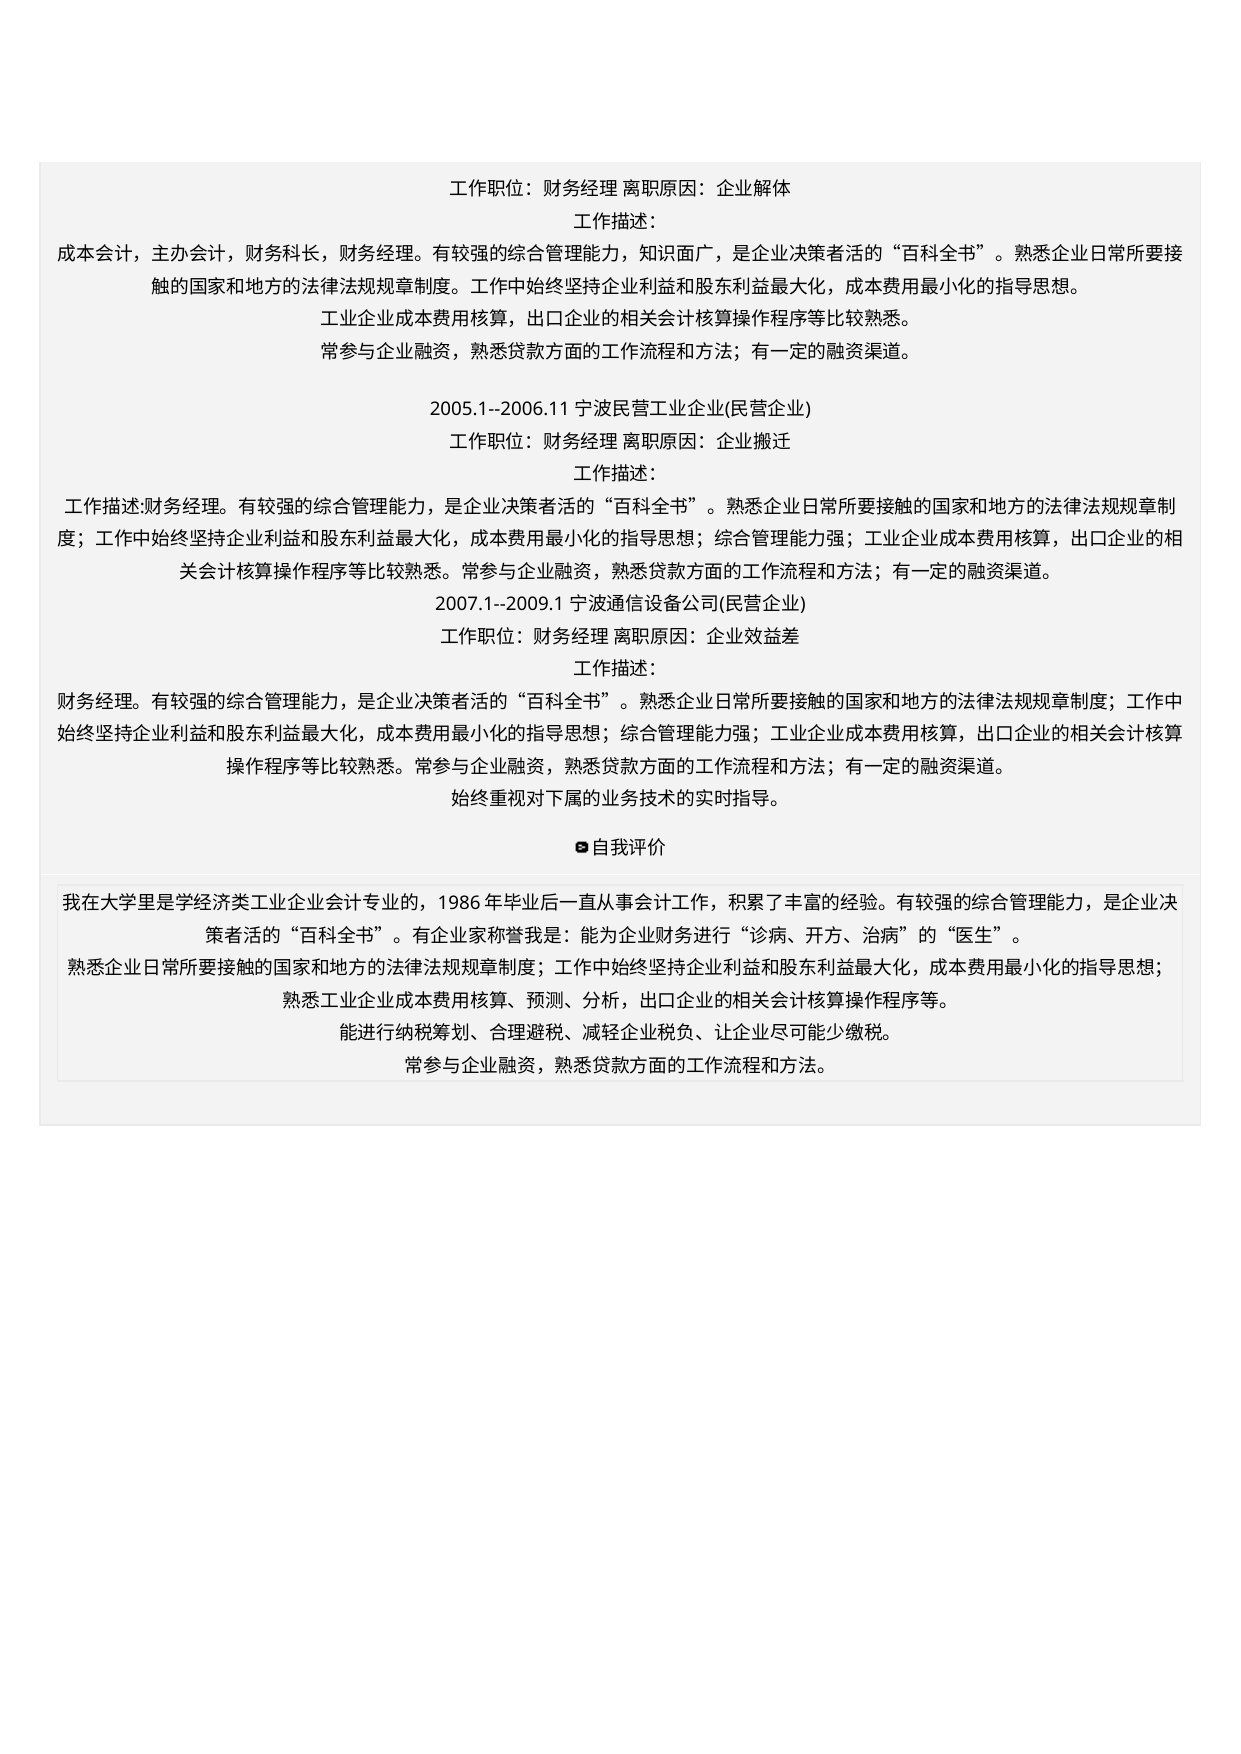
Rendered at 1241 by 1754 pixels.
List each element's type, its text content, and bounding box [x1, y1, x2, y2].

table_cell [41, 875, 1200, 1124]
picture [574, 840, 592, 855]
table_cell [41, 162, 1200, 823]
table_cell 自我评价 [41, 823, 1200, 874]
